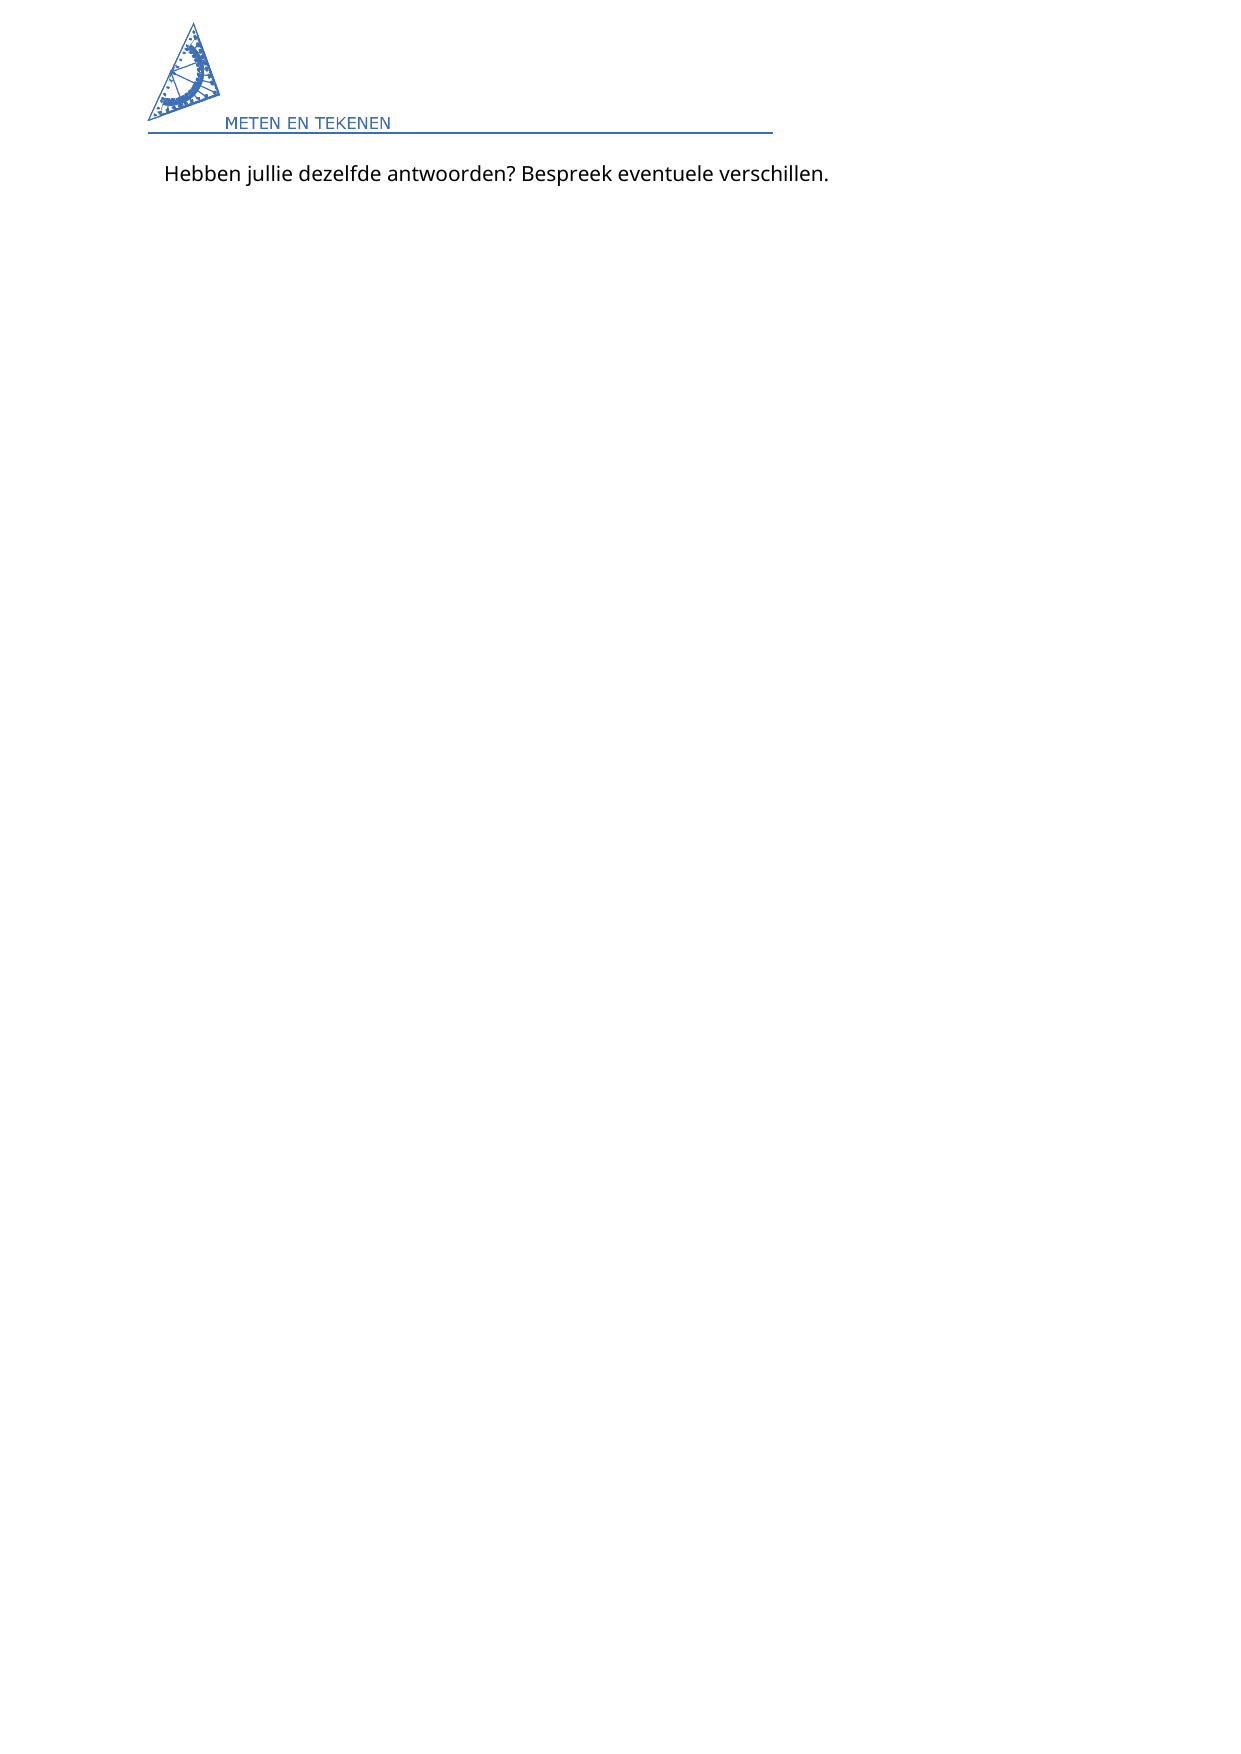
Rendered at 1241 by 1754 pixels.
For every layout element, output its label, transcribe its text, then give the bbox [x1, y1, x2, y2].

text Hebben jullie dezelfde antwoorden? Bespreek eventuele verschillen. [148, 148, 1093, 189]
